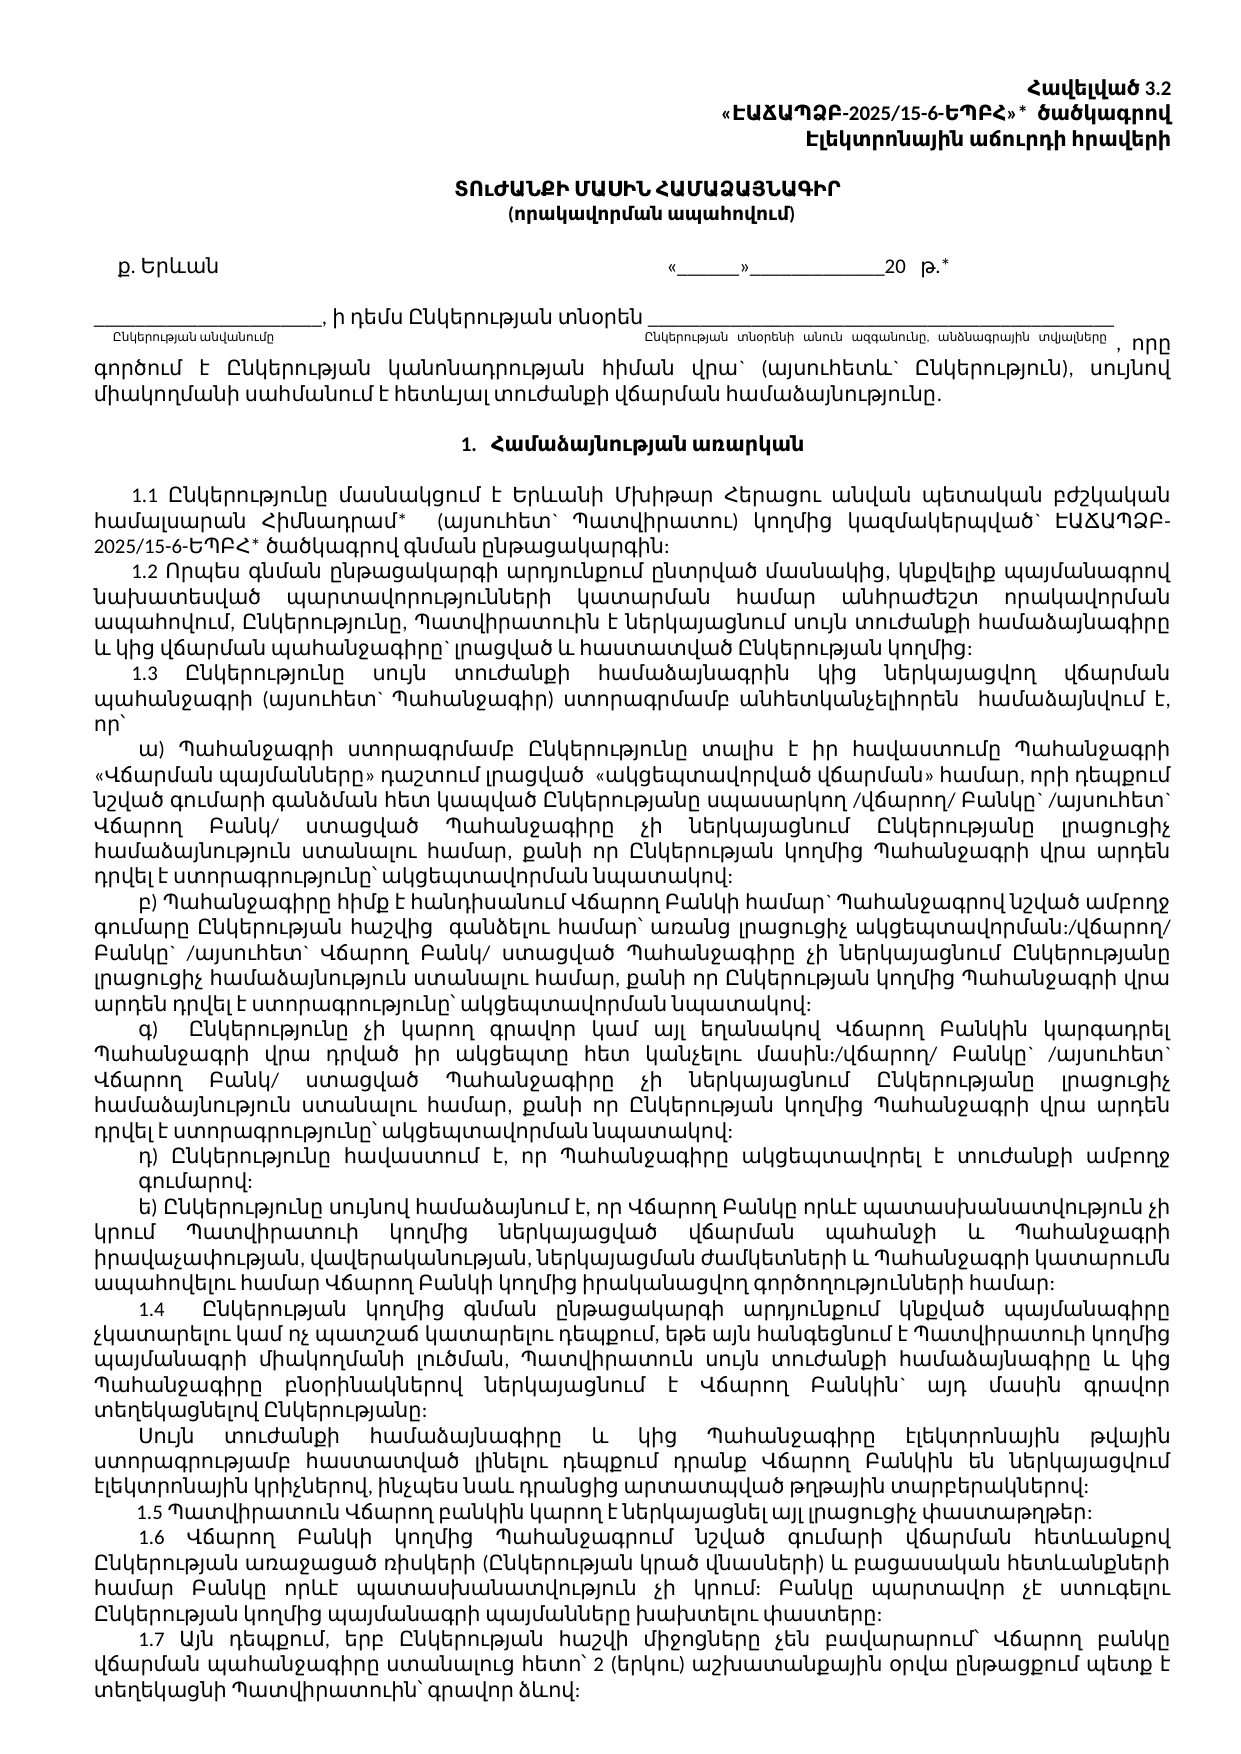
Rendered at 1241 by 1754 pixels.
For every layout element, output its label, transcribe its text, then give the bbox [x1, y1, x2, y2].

text գ) Ընկերությունը չի կարող գրավոր կամ այլ եղանակով Վճարող Բանկին կարգադրել Պահանջագրի վրա դրված իր ակցեպտը հետ կանչելու մասին:/վճարող/ Բանկը` /այսուհետ` Վճարող Բանկ/ ստացված Պահանջագիրը չի ներկայացնում Ընկերությանը լրացուցիչ համաձայնություն ստանալու համար, քանի որ Ընկերության կողմից Պահանջագրի վրա արդեն դրվել է ստորագրությունը՝ ակցեպտավորման նպատակով: [94, 1016, 1171, 1143]
text Հավելված 3.2 [94, 75, 1171, 100]
text 1.4 Ընկերության կողմից գնման ընթացակարգի արդյունքում կնքված պայմանագիրը չկատարելու կամ ոչ պատշաճ կատարելու դեպքում, եթե այն հանգեցնում է Պատվիրատուի կողմից պայմանագրի միակողմանի լուծման, Պատվիրատուն սույն տուժանքի համաձայնագիրը և կից Պահանջագիրը բնօրինակներով ներկայացնում է Վճարող Բանկին` այդ մասին գրավոր տեղեկացնելով Ընկերությանը: [94, 1296, 1171, 1423]
text դ) Ընկերությունը հավաստում է, որ Պահանջագիրը ակցեպտավորել է տուժանքի ամբողջ գումարով: [138, 1143, 1171, 1194]
text բ) Պահանջագիրը հիմք է հանդիսանում Վճարող Բանկի համար` Պահանջագրով նշված ամբողջ գումարը Ընկերության հաշվից գանձելու համար՝ առանց լրացուցիչ ակցեպտավորման:/վճարող/ Բանկը` /այսուհետ` Վճարող Բանկ/ ստացված Պահանջագիրը չի ներկայացնում Ընկերությանը լրացուցիչ համաձայնություն ստանալու համար, քանի որ Ընկերության կողմից Պահանջագրի վրա արդեն դրվել է ստորագրությունը՝ ակցեպտավորման նպատակով: [94, 889, 1171, 1016]
text Ընկերության անվանումը Ընկերության տնօրենի անուն ազգանունը, անձնագրային տվյալները , որը գործում է Ընկերության կանոնադրության հիման վրա` (այսուհետև` Ընկերություն), սույնով միակողմանի սահմանում է հետևյալ տուժանքի վճարման համաձայնությունը. [94, 330, 1171, 406]
text ե) Ընկերությունը սույնով համաձայնում է, որ Վճարող Բանկը որևէ պատասխանատվություն չի կրում Պատվիրատուի կողմից ներկայացված վճարման պահանջի և Պահանջագրի իրավաչափության, վավերականության, ներկայացման ժամկետների և Պահանջագրի կատարումն ապահովելու համար Վճարող Բանկի կողմից իրականացվող գործողությունների համար: [94, 1194, 1171, 1296]
text ______________________, ի դեմս Ընկերության տնօրեն _____________________________________________ [94, 304, 1171, 330]
text 1.7 Այն դեպքում, երբ Ընկերության հաշվի միջոցները չեն բավարարում՝ Վճարող բանկը վճարման պահանջագիրը ստանալուց հետո՝ 2 (երկու) աշխատանքային օրվա ընթացքում պետք է տեղեկացնի Պատվիրատուին՝ գրավոր ձևով: [94, 1626, 1171, 1702]
text Էլեկտրոնային աճուրդի հրավերի [94, 126, 1171, 151]
text Սույն տուժանքի համաձայնագիրը և կից Պահանջագիրը էլեկտրոնային թվային ստորագրությամբ հաստատված լինելու դեպքում դրանք Վճարող Բանկին են ներկայացվում էլեկտրոնային կրիչներով, ինչպես նաև դրանցից արտատպված թղթային տարբերակներով: [94, 1423, 1171, 1499]
text (որակավորման ապահովում) [94, 202, 1171, 225]
text ա) Պահանջագրի ստորագրմամբ Ընկերությունը տալիս է իր հավաստումը Պահանջագրի «Վճարման պայմանները» դաշտում լրացված «ակցեպտավորված վճարման» համար, որի դեպքում նշված գումարի գանձման հետ կապված Ընկերությանը սպասարկող /վճարող/ Բանկը` /այսուհետ` Վճարող Բանկ/ ստացված Պահանջագիրը չի ներկայացնում Ընկերությանը լրացուցիչ համաձայնություն ստանալու համար, քանի որ Ընկերության կողմից Պահանջագրի վրա արդեն դրվել է ստորագրությունը՝ ակցեպտավորման նպատակով: [94, 737, 1171, 889]
text ՏՈւԺԱՆՔԻ ՄԱՍԻՆ ՀԱՄԱՁԱՅՆԱԳԻՐ [94, 177, 1171, 202]
text 1.3 Ընկերությունը սույն տուժանքի համաձայնագրին կից ներկայացվող վճարման պահանջագրի (այսուհետ` Պահանջագիր) ստորագրմամբ անհետկանչելիորեն համաձայնվում է, որ՝ [94, 660, 1171, 737]
text ք. Երևան «______»_____________20 թ.* [94, 254, 1171, 279]
text 1.6 Վճարող Բանկի կողմից Պահանջագրում նշված գումարի վճարման հետևանքով Ընկերության առաջացած ռիսկերի (Ընկերության կրած վնասների) և բացասական հետևանքների համար Բանկը որևէ պատասխանատվություն չի կրում: Բանկը պարտավոր չէ ստուգելու Ընկերության կողմից պայմանագրի պայմանները խախտելու փաստերը: [94, 1524, 1171, 1626]
text 1.2 Որպես գնման ընթացակարգի արդյունքում ընտրված մասնակից, կնքվելիք պայմանագրով նախատեսված պարտավորությունների կատարման համար անհրաժեշտ որակավորման ապահովում, Ընկերությունը, Պատվիրատուին է ներկայացնում սույն տուժանքի համաձայնագիրը և կից վճարման պահանջագիրը` լրացված և հաստատված Ընկերության կողմից: [94, 559, 1171, 660]
text 1. Համաձայնության առարկան [94, 432, 1171, 457]
text 1.5 Պատվիրատուն Վճարող բանկին կարող է ներկայացնել այլ լրացուցիչ փաստաթղթեր: [94, 1499, 1171, 1524]
text «ԷԱՃԱՊՁԲ-2025/15-6-ԵՊԲՀ»* ծածկագրով [94, 100, 1171, 126]
text 1.1 Ընկերությունը մասնակցում է Երևանի Մխիթար Հերացու անվան պետական բժշկական համալսարան Հիմնադրամ* (այսուհետ` Պատվիրատու) կողմից կազմակերպված` ԷԱՃԱՊՁԲ-2025/15-6-ԵՊԲՀ* ծածկագրով գնման ընթացակարգին: [94, 482, 1171, 559]
